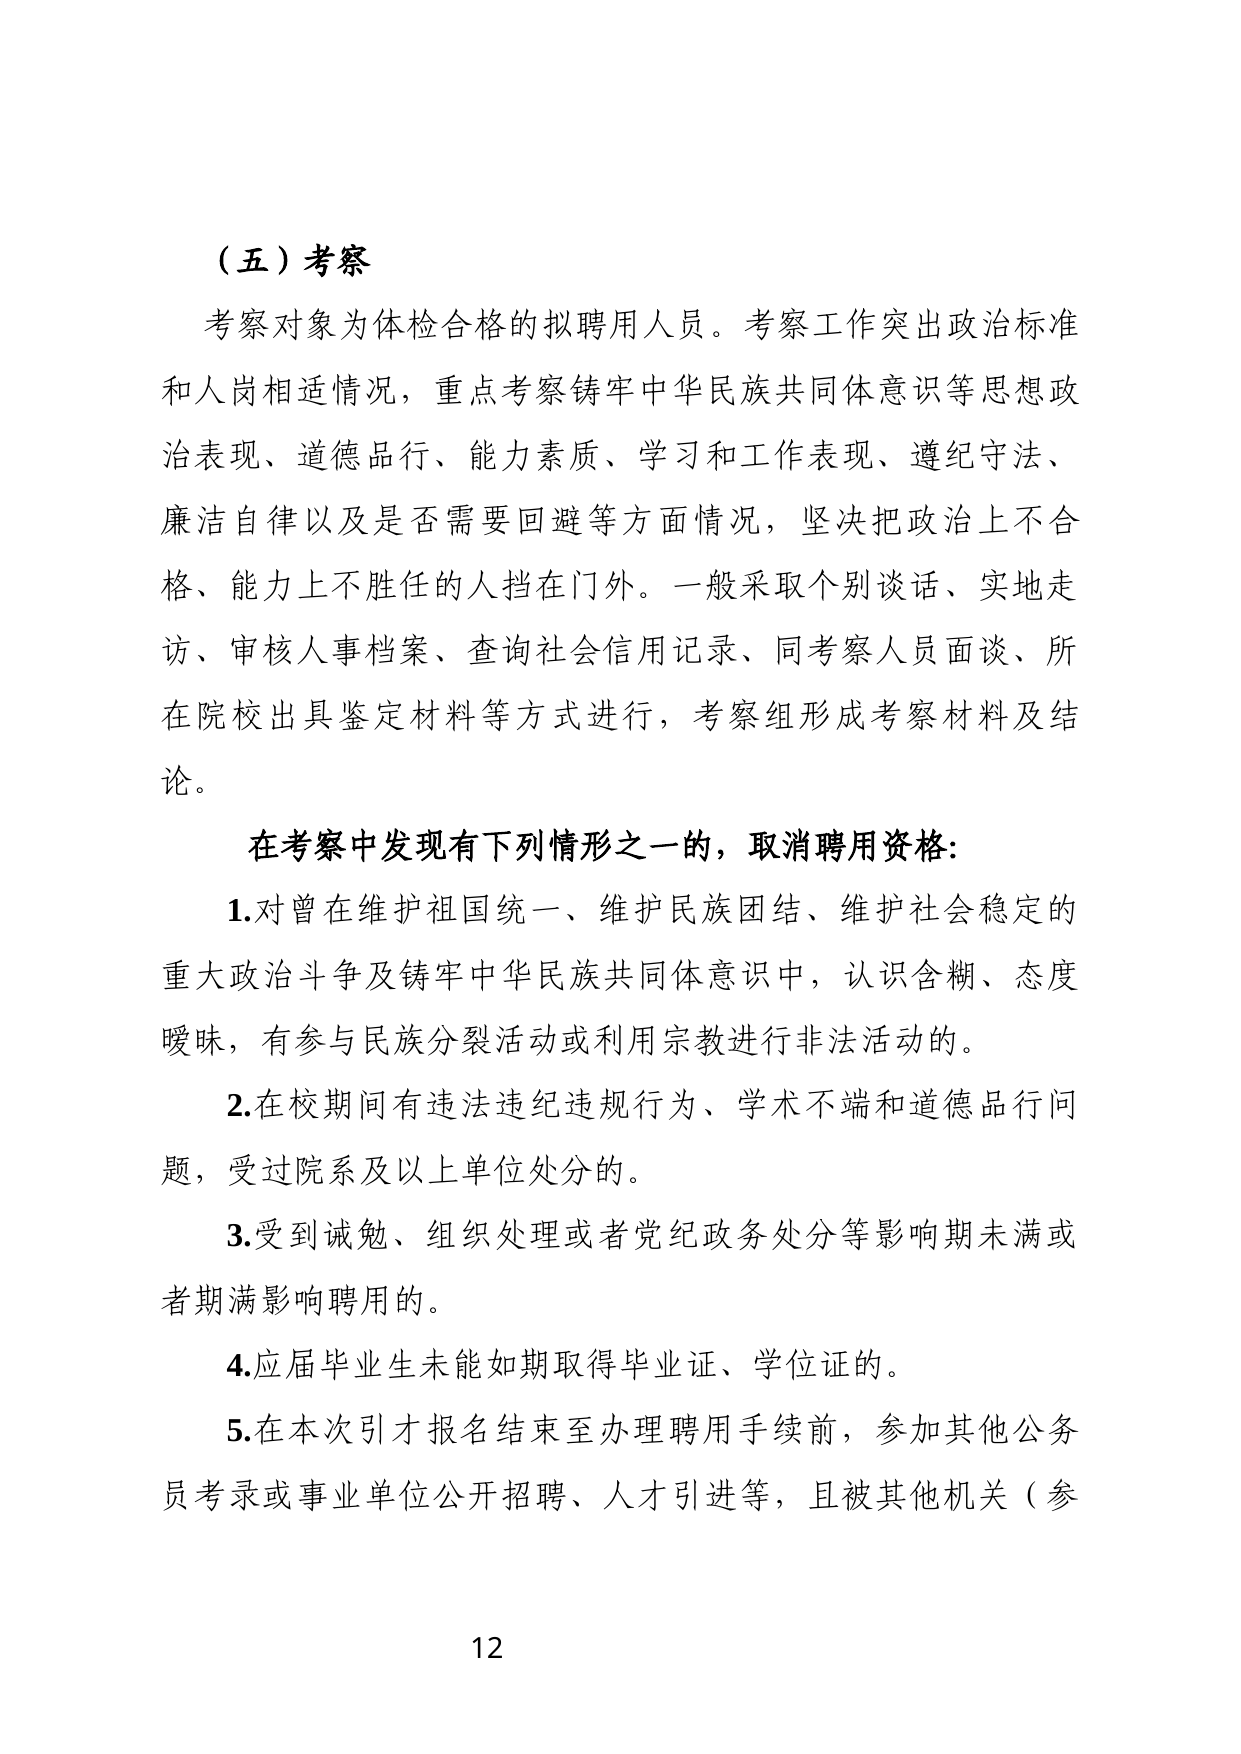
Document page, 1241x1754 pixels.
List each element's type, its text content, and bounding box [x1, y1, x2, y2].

text 1.对曾在维护祖国统一、维护民族团结、维护社会稳定的重大政治斗争及铸牢中华民族共同体意识中，认识含糊、态度暧昧，有参与民族分裂活动或利用宗教进行非法活动的。 [159, 876, 1081, 1071]
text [159, 1396, 1081, 1526]
text 2.在校期间有违法违纪违规行为、学术不端和道德品行问题，受过院系及以上单位处分的。 [159, 1071, 1081, 1201]
list （五）考察 考察对象为体检合格的拟聘用人员。考察工作突出政治标准和人岗相适情况，重点考察铸牢中华民族共同体意识等思想政治表现、道德品行、能力素质、学习和工作表现、遵纪守法、廉洁自律以及是否需要回避等方面情况，坚决把政治上不合格、能力上不胜任的人挡在门外。一般采取个别谈话、实地走访、审核人事档案、查询社会信用记录、同考察人员面谈、所在院校出具鉴定材料等方式进行，考察组形成考察材料及结论。 [159, 226, 1081, 811]
text 4.应届毕业生未能如期取得毕业证、学位证的。 [159, 1331, 1081, 1396]
text 3.受到诫勉、组织处理或者党纪政务处分等影响期未满或者期满影响聘用的。 [159, 1201, 1081, 1331]
text 在考察中发现有下列情形之一的，取消聘用资格： [159, 811, 1081, 876]
